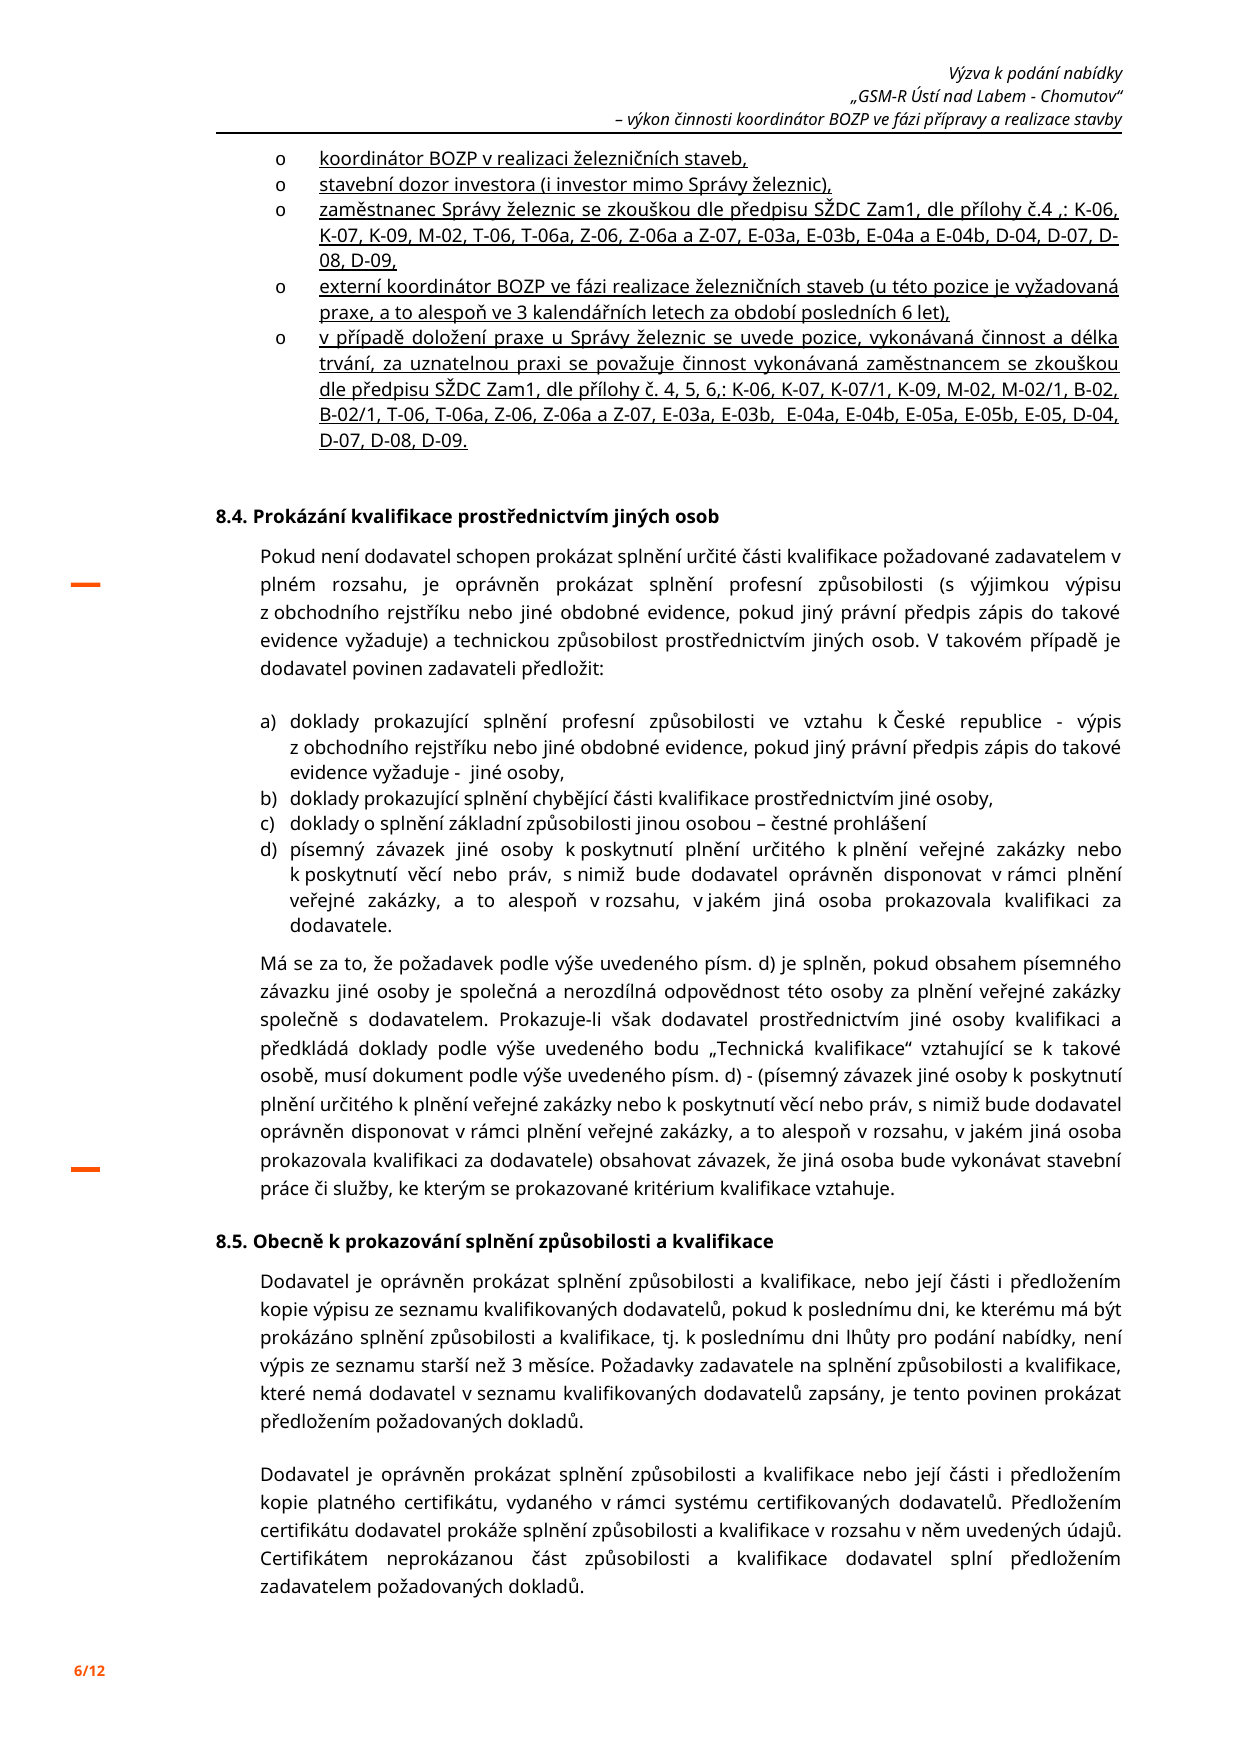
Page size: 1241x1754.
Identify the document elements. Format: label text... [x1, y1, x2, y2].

list v případě doložení praxe u Správy železnic se uvede pozice, vykonávaná činnost a délka trvání, za uznatelnou praxi se považuje činnost vykonávaná zaměstnancem se zkouškou dle předpisu SŽDC Zam1, dle přílohy č. 4, 5, 6,: K-06, K-07, K-07/1, K-09, M-02, M-02/1, B-02, B-02/1, T-06, T-06a, Z-06, Z-06a a Z-07, E-03a, E-03b, E-04a, E-04b, E-05a, E-05b, E-05, D-04, D-07, D-08, D-09. [275, 324, 1120, 452]
list koordinátor BOZP v realizaci železničních staveb, [275, 145, 1120, 171]
text 8.4. Prokázání kvalifikace prostřednictvím jiných osob [216, 503, 1122, 528]
text Dodavatel je oprávněn prokázat splnění způsobilosti a kvalifikace, nebo její části i předložením kopie výpisu ze seznamu kvalifikovaných dodavatelů, pokud k poslednímu dni, ke kterému má být prokázáno splnění způsobilosti a kvalifikace, tj. k poslednímu dni lhůty pro podání nabídky, není výpis ze seznamu starší než 3 měsíce. Požadavky zadavatele na splnění způsobilosti a kvalifikace, které nemá dodavatel v seznamu kvalifikovaných dodavatelů zapsány, je tento povinen prokázat předložením požadovaných dokladů. [260, 1268, 1122, 1434]
list externí koordinátor BOZP ve fázi realizace železničních staveb (u této pozice je vyžadovaná praxe, a to alespoň ve 3 kalendářních letech za období posledních 6 let), [275, 273, 1120, 324]
list doklady o splnění základní způsobilosti jinou osobou – čestné prohlášení [260, 811, 1122, 836]
text Má se za to, že požadavek podle výše uvedeného písm. d) je splněn, pokud obsahem písemného závazku jiné osoby je společná a nerozdílná odpovědnost této osoby za plnění veřejné zakázky společně s dodavatelem. Prokazuje-li však dodavatel prostřednictvím jiné osoby kvalifikaci a předkládá doklady podle výše uvedeného bodu „Technická kvalifikace“ vztahující se k takové osobě, musí dokument podle výše uvedeného písm. d) - (písemný závazek jiné osoby k poskytnutí plnění určitého k plnění veřejné zakázky nebo k poskytnutí věcí nebo práv, s nimiž bude dodavatel oprávněn disponovat v rámci plnění veřejné zakázky, a to alespoň v rozsahu, v jakém jiná osoba prokazovala kvalifikaci za dodavatele) obsahovat závazek, že jiná osoba bude vykonávat stavební práce či služby, ke kterým se prokazované kritérium kvalifikace vztahuje. [260, 951, 1122, 1200]
list zaměstnanec Správy železnic se zkouškou dle předpisu SŽDC Zam1, dle přílohy č.4 ,: K-06, K-07, K-09, M-02, T-06, T-06a, Z-06, Z-06a a Z-07, E-03a, E-03b, E-04a a E-04b, D-04, D-07, D-08, D-09, [275, 197, 1120, 273]
text 8.5. Obecně k prokazování splnění způsobilosti a kvalifikace [216, 1228, 1122, 1253]
text Pokud není dodavatel schopen prokázat splnění určité části kvalifikace požadované zadavatelem v plném rozsahu, je oprávněn prokázat splnění profesní způsobilosti (s výjimkou výpisu z obchodního rejstříku nebo jiné obdobné evidence, pokud jiný právní předpis zápis do takové evidence vyžaduje) a technickou způsobilost prostřednictvím jiných osob. V takovém případě je dodavatel povinen zadavateli předložit: [260, 543, 1122, 681]
list doklady prokazující splnění profesní způsobilosti ve vztahu k České republice - výpis z obchodního rejstříku nebo jiné obdobné evidence, pokud jiný právní předpis zápis do takové evidence vyžaduje - jiné osoby, [260, 708, 1122, 785]
list písemný závazek jiné osoby k poskytnutí plnění určitého k plnění veřejné zakázky nebo k poskytnutí věcí nebo práv, s nimiž bude dodavatel oprávněn disponovat v rámci plnění veřejné zakázky, a to alespoň v rozsahu, v jakém jiná osoba prokazovala kvalifikaci za dodavatele. [260, 836, 1122, 938]
text Dodavatel je oprávněn prokázat splnění způsobilosti a kvalifikace nebo její části i předložením kopie platného certifikátu, vydaného v rámci systému certifikovaných dodavatelů. Předložením certifikátu dodavatel prokáže splnění způsobilosti a kvalifikace v rozsahu v něm uvedených údajů. Certifikátem neprokázanou část způsobilosti a kvalifikace dodavatel splní předložením zadavatelem požadovaných dokladů. [260, 1462, 1122, 1599]
list stavební dozor investora (i investor mimo Správy železnic), [275, 171, 1120, 197]
list doklady prokazující splnění chybějící části kvalifikace prostřednictvím jiné osoby, [260, 785, 1122, 811]
